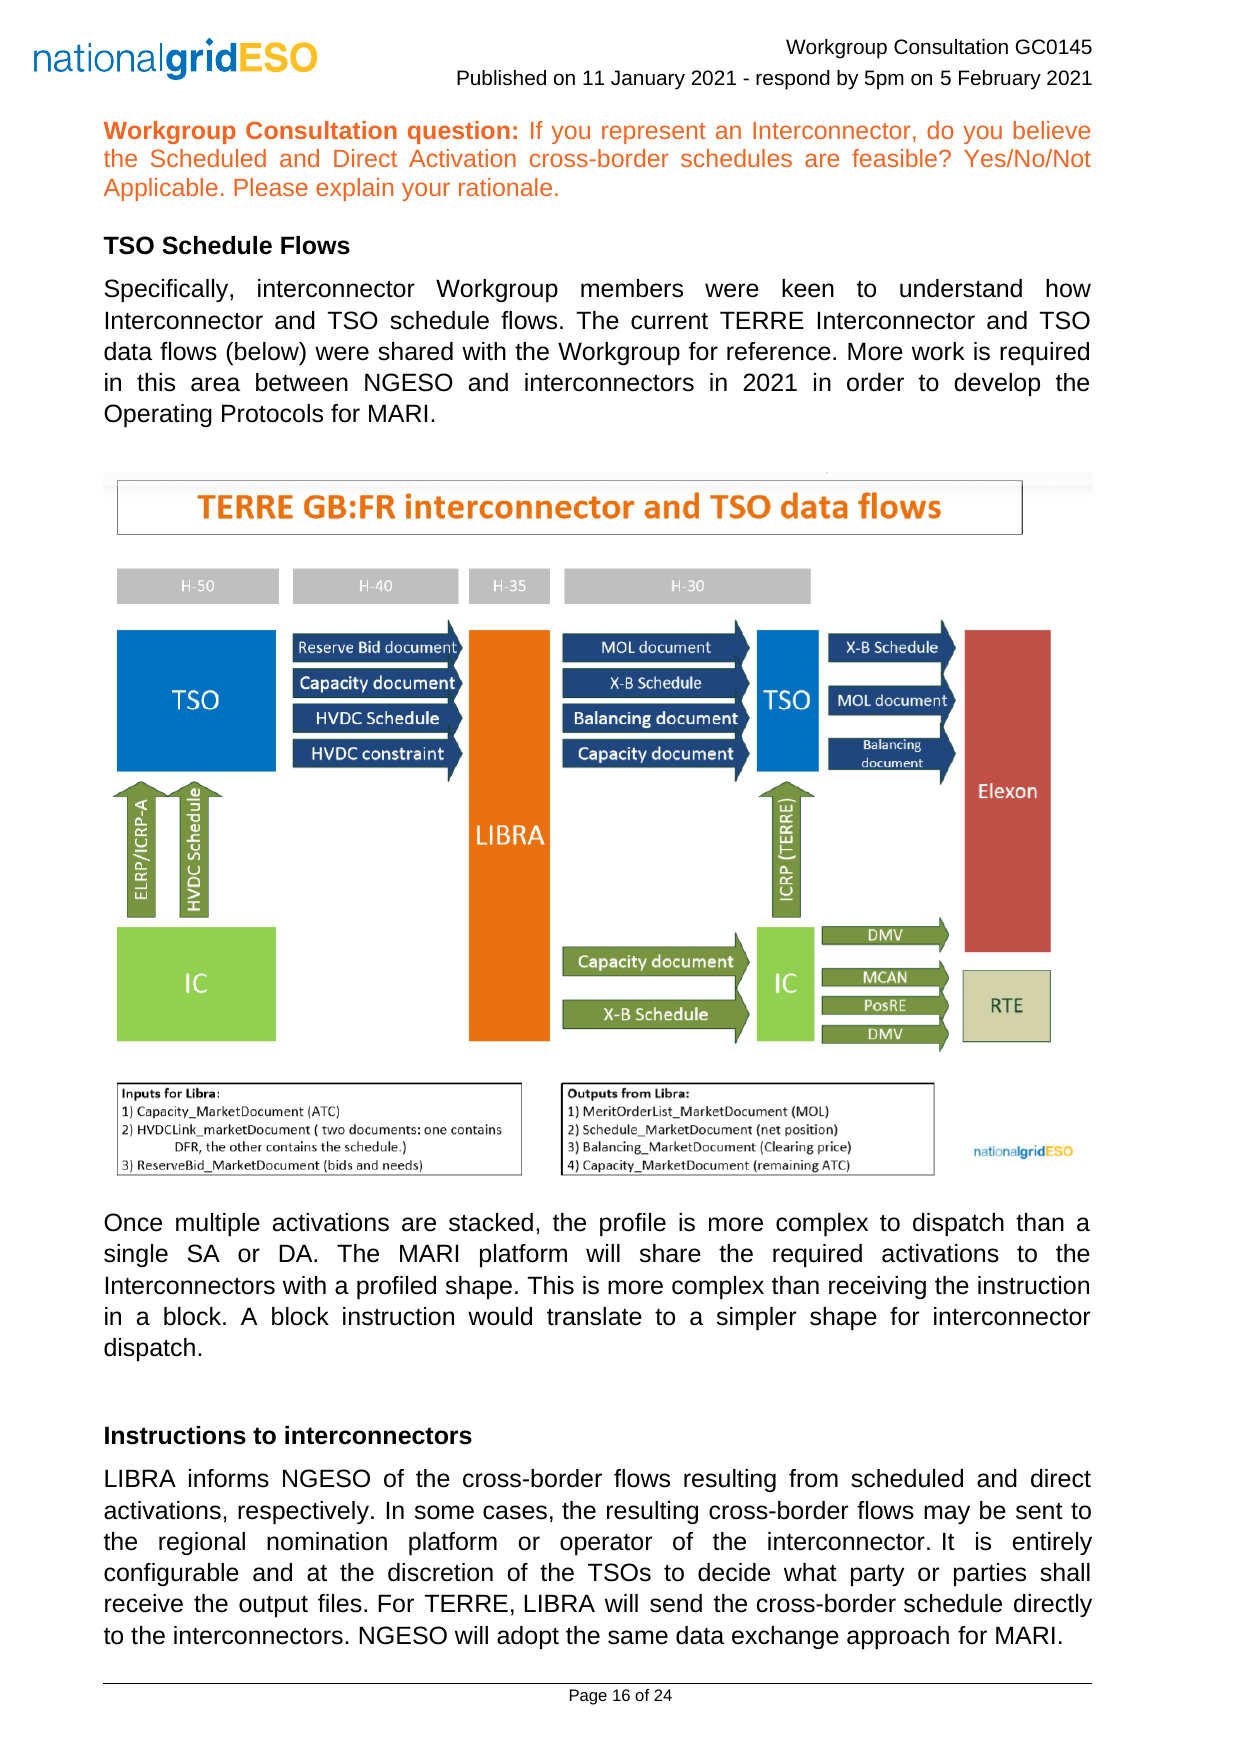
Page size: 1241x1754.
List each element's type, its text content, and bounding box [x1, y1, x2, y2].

text Instructions to interconnectors [103, 1418, 1092, 1449]
text LIBRA informs NGESO of the cross-border flows resulting from scheduled and direct activations, respectively. In some cases, the resulting cross-border flows may be sent to the regional nomination platform or operator of the interconnector. It is entirely configurable and at the discretion of the TSOs to decide what party or parties shall receive the output files. For TERRE, LIBRA will send the cross-border schedule directly to the interconnectors. NGESO will adopt the same data exchange approach for MARI. [103, 1462, 1092, 1649]
text TSO Schedule Flows [103, 231, 1092, 259]
picture [103, 472, 1093, 1194]
text Specifically, interconnector Workgroup members were keen to understand how Interconnector and TSO schedule flows. The current TERRE Interconnector and TSO data flows (below) were shared with the Workgroup for reference. More work is required in this area between NGESO and interconnectors in 2021 in order to develop the Operating Protocols for MARI. [103, 272, 1092, 428]
text Once multiple activations are stacked, the profile is more complex to dispatch than a single SA or DA. The MARI platform will share the required activations to the Interconnectors with a profiled shape. This is more complex than receiving the instruction in a block. A block instruction would translate to a simpler shape for interconnector dispatch. [103, 1206, 1092, 1362]
text Workgroup Consultation question: If you represent an Interconnector, do you believe the Scheduled and Direct Activation cross-border schedules are feasible? Yes/No/Not Applicable. Please explain your rationale. [103, 116, 1092, 202]
